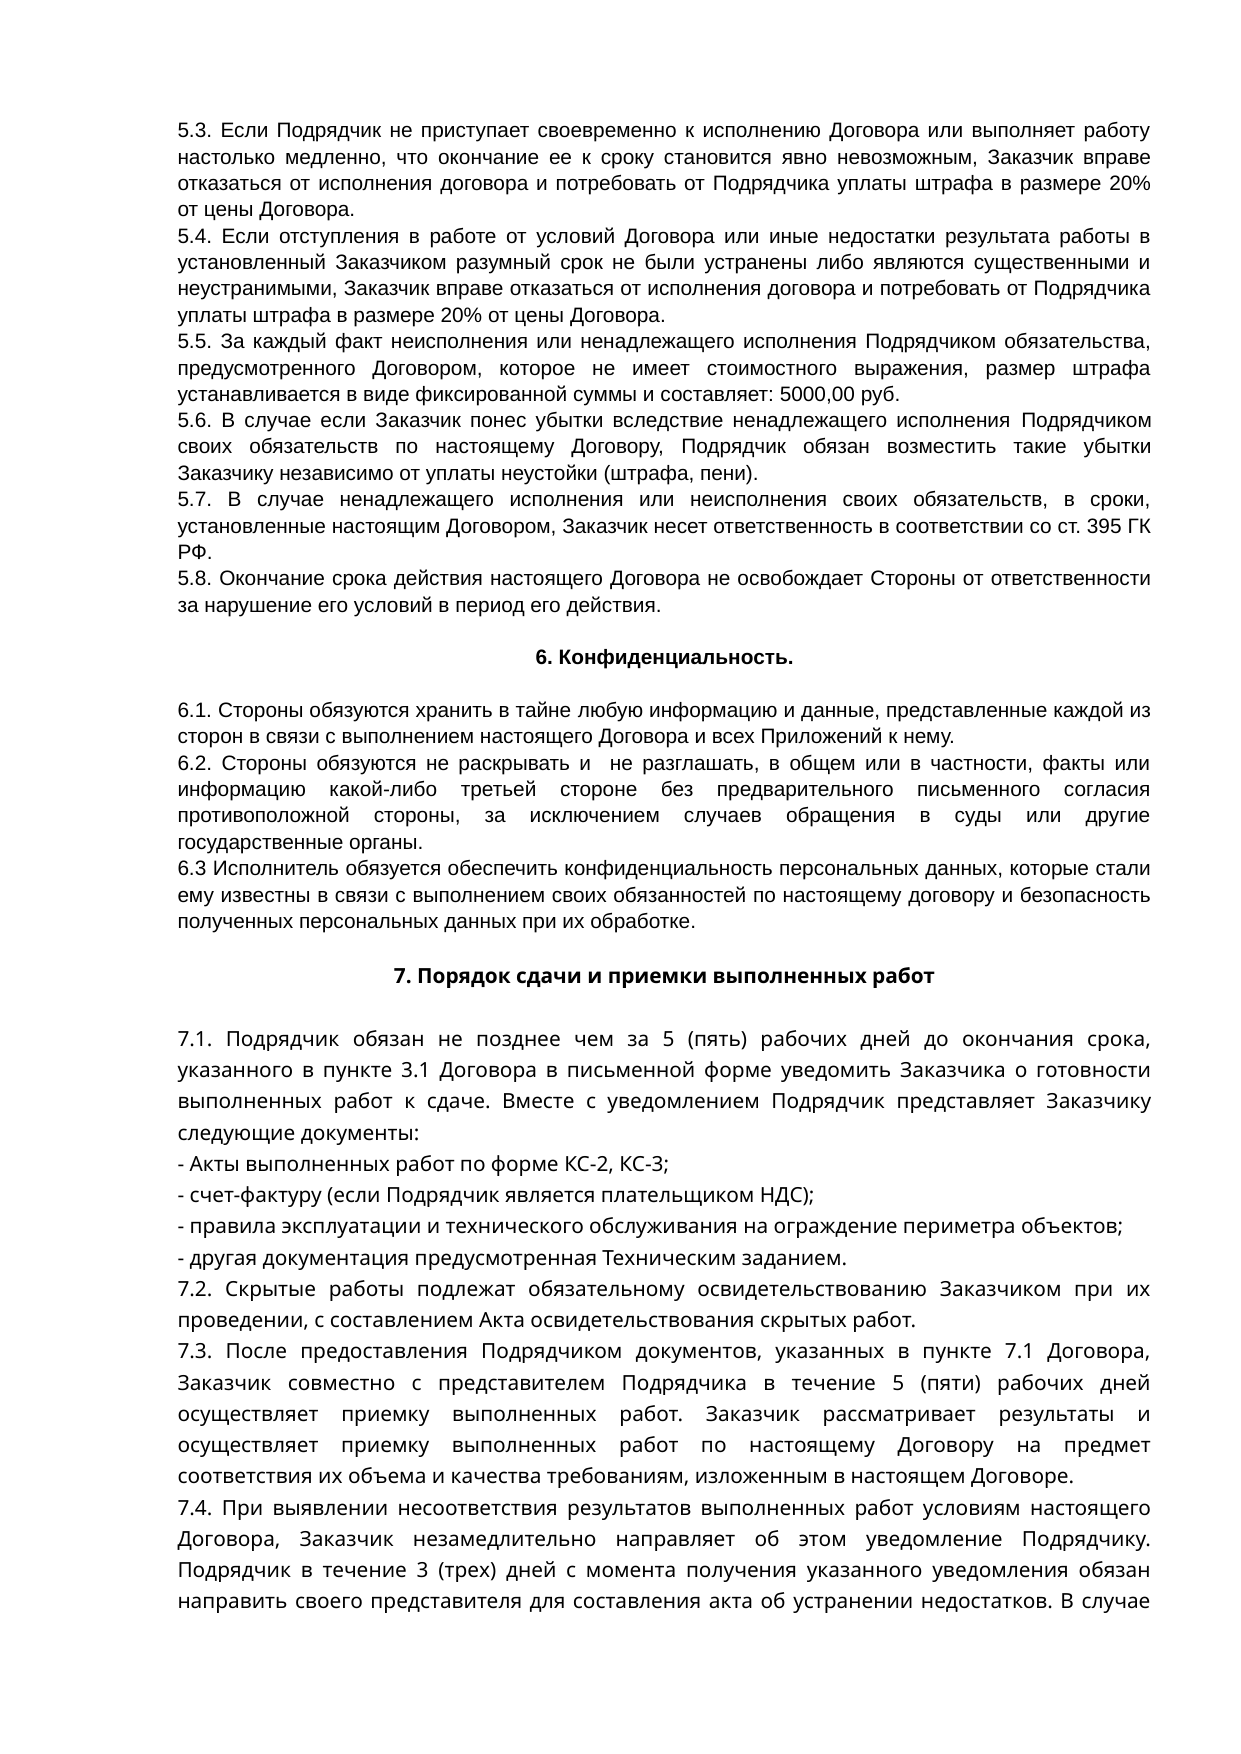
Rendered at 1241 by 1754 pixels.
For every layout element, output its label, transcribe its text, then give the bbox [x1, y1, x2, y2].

text 7.3. После предоставления Подрядчиком документов, указанных в пункте 7.1 Договора, Заказчик совместно с представителем Подрядчика в течение 5 (пяти) рабочих дней осуществляет приемку выполненных работ. Заказчик рассматривает результаты и осуществляет приемку выполненных работ по настоящему Договору на предмет соответствия их объема и качества требованиям, изложенным в настоящем Договоре. [177, 1336, 1152, 1490]
text 6. Конфиденциальность. [177, 645, 1152, 669]
text 5.7. В случае ненадлежащего исполнения или неисполнения своих обязательств, в сроки, установленные настоящим Договором, Заказчик несет ответственность в соответствии со ст. 395 ГК РФ. [177, 487, 1152, 564]
text - Акты выполненных работ по форме КС-2, КС-3; [177, 1149, 1152, 1177]
text - другая документация предусмотренная Техническим заданием. [177, 1243, 1152, 1271]
text 5.4. Если отступления в работе от условий Договора или иные недостатки результата работы в установленный Заказчиком разумный срок не были устранены либо являются существенными и неустранимыми, Заказчик вправе отказаться от исполнения договора и потребовать от Подрядчика уплаты штрафа в размере 20% от цены Договора. [177, 223, 1152, 327]
text 5.6. В случае если Заказчик понес убытки вследствие ненадлежащего исполнения Подрядчиком своих обязательств по настоящему Договору, Подрядчик обязан возместить такие убытки Заказчику независимо от уплаты неустойки (штрафа, пени). [177, 408, 1152, 485]
text 6.2. Стороны обязуются не раскрывать и не разглашать, в общем или в частности, факты или информацию какой-либо третьей стороне без предварительного письменного согласия противоположной стороны, за исключением случаев обращения в суды или другие государственные органы. [177, 751, 1152, 854]
text 5.3. Если Подрядчик не приступает своевременно к исполнению Договора или выполняет работу настолько медленно, что окончание ее к сроку становится явно невозможным, Заказчик вправе отказаться от исполнения договора и потребовать от Подрядчика уплаты штрафа в размере 20% от цены Договора. [177, 118, 1152, 221]
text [177, 1493, 1152, 1615]
text - счет-фактуру (если Подрядчик является плательщиком НДС); [177, 1180, 1152, 1209]
text 7.1. Подрядчик обязан не позднее чем за 5 (пять) рабочих дней до окончания срока, указанного в пункте 3.1 Договора в письменной форме уведомить Заказчика о готовности выполненных работ к сдаче. Вместе с уведомлением Подрядчик представляет Заказчику следующие документы: [177, 1024, 1152, 1146]
text 6.1. Стороны обязуются хранить в тайне любую информацию и данные, представленные каждой из сторон в связи с выполнением настоящего Договора и всех Приложений к нему. [177, 698, 1152, 748]
text 7.2. Скрытые работы подлежат обязательному освидетельствованию Заказчиком при их проведении, с составлением Акта освидетельствования скрытых работ. [177, 1274, 1152, 1334]
text 7. Порядок сдачи и приемки выполненных работ [177, 961, 1152, 990]
text 6.3 Исполнитель обязуется обеспечить конфиденциальность персональных данных, которые стали ему известны в связи с выполнением своих обязанностей по настоящему договору и безопасность полученных персональных данных при их обработке. [177, 856, 1152, 933]
text 5.5. За каждый факт неисполнения или ненадлежащего исполнения Подрядчиком обязательства, предусмотренного Договором, которое не имеет стоимостного выражения, размер штрафа устанавливается в виде фиксированной суммы и составляет: 5000,00 руб. [177, 329, 1152, 406]
text 5.8. Окончание срока действия настоящего Договора не освобождает Стороны от ответственности за нарушение его условий в период его действия. [177, 566, 1152, 616]
text - правила эксплуатации и технического обслуживания на ограждение периметра объектов; [177, 1211, 1152, 1240]
